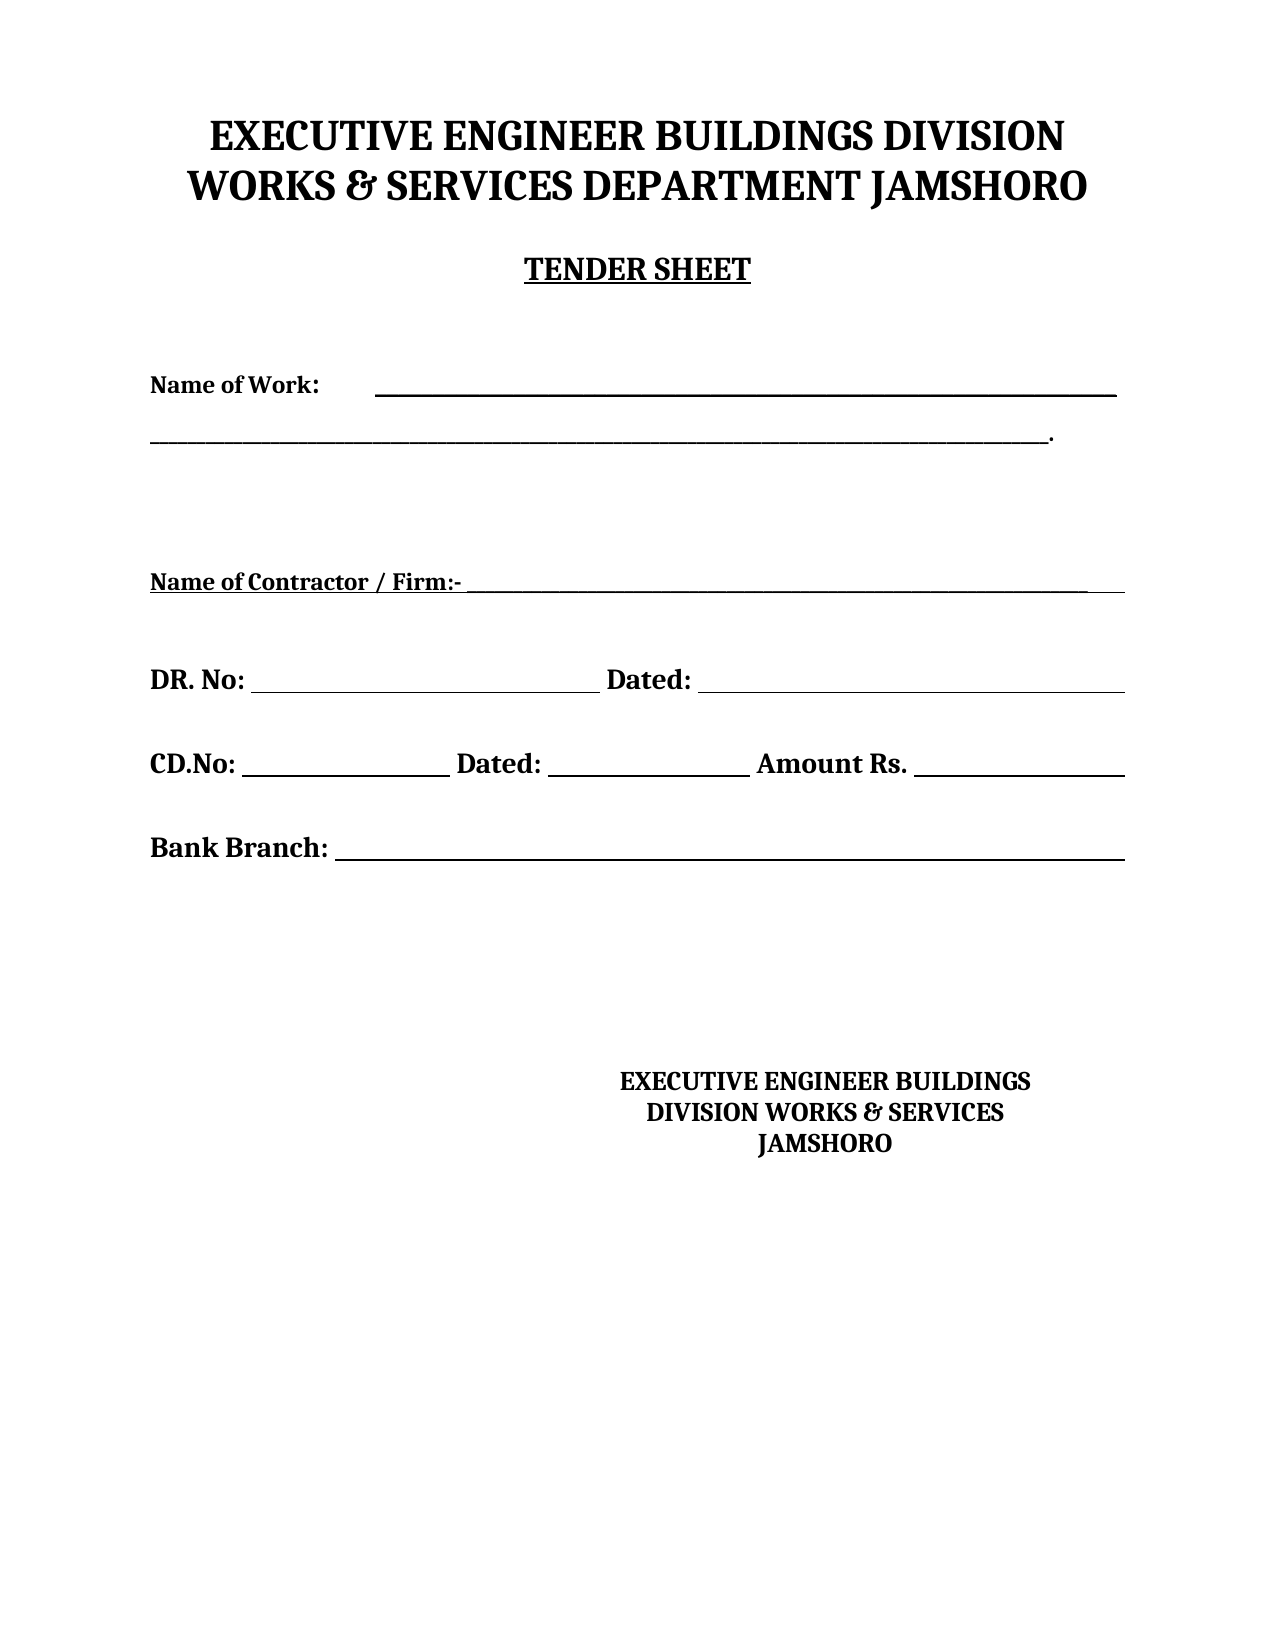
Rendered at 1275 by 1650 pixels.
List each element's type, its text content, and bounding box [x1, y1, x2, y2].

text Name of Contractor / Firm:- ___________________________________________________________________ [150, 567, 1159, 596]
text Name of Work: ________________________________________________________________ [150, 365, 1125, 401]
text CD.No: Dated: Amount Rs. [150, 747, 1159, 781]
text EXECUTIVE ENGINEER BUILDINGS DIVISION WORKS & SERVICES DEPARTMENT JAMSHORO [150, 111, 1125, 212]
text DR. No: Dated: [150, 663, 1178, 697]
text DIVISION WORKS & SERVICES [525, 1097, 1125, 1128]
text Bank Branch: [150, 831, 1159, 864]
text TENDER SHEET [150, 250, 1125, 288]
text EXECUTIVE ENGINEER BUILDINGS [525, 1066, 1125, 1097]
text JAMSHORO [525, 1128, 1125, 1159]
text _________________________________________________________________________________________________. [150, 419, 1125, 448]
